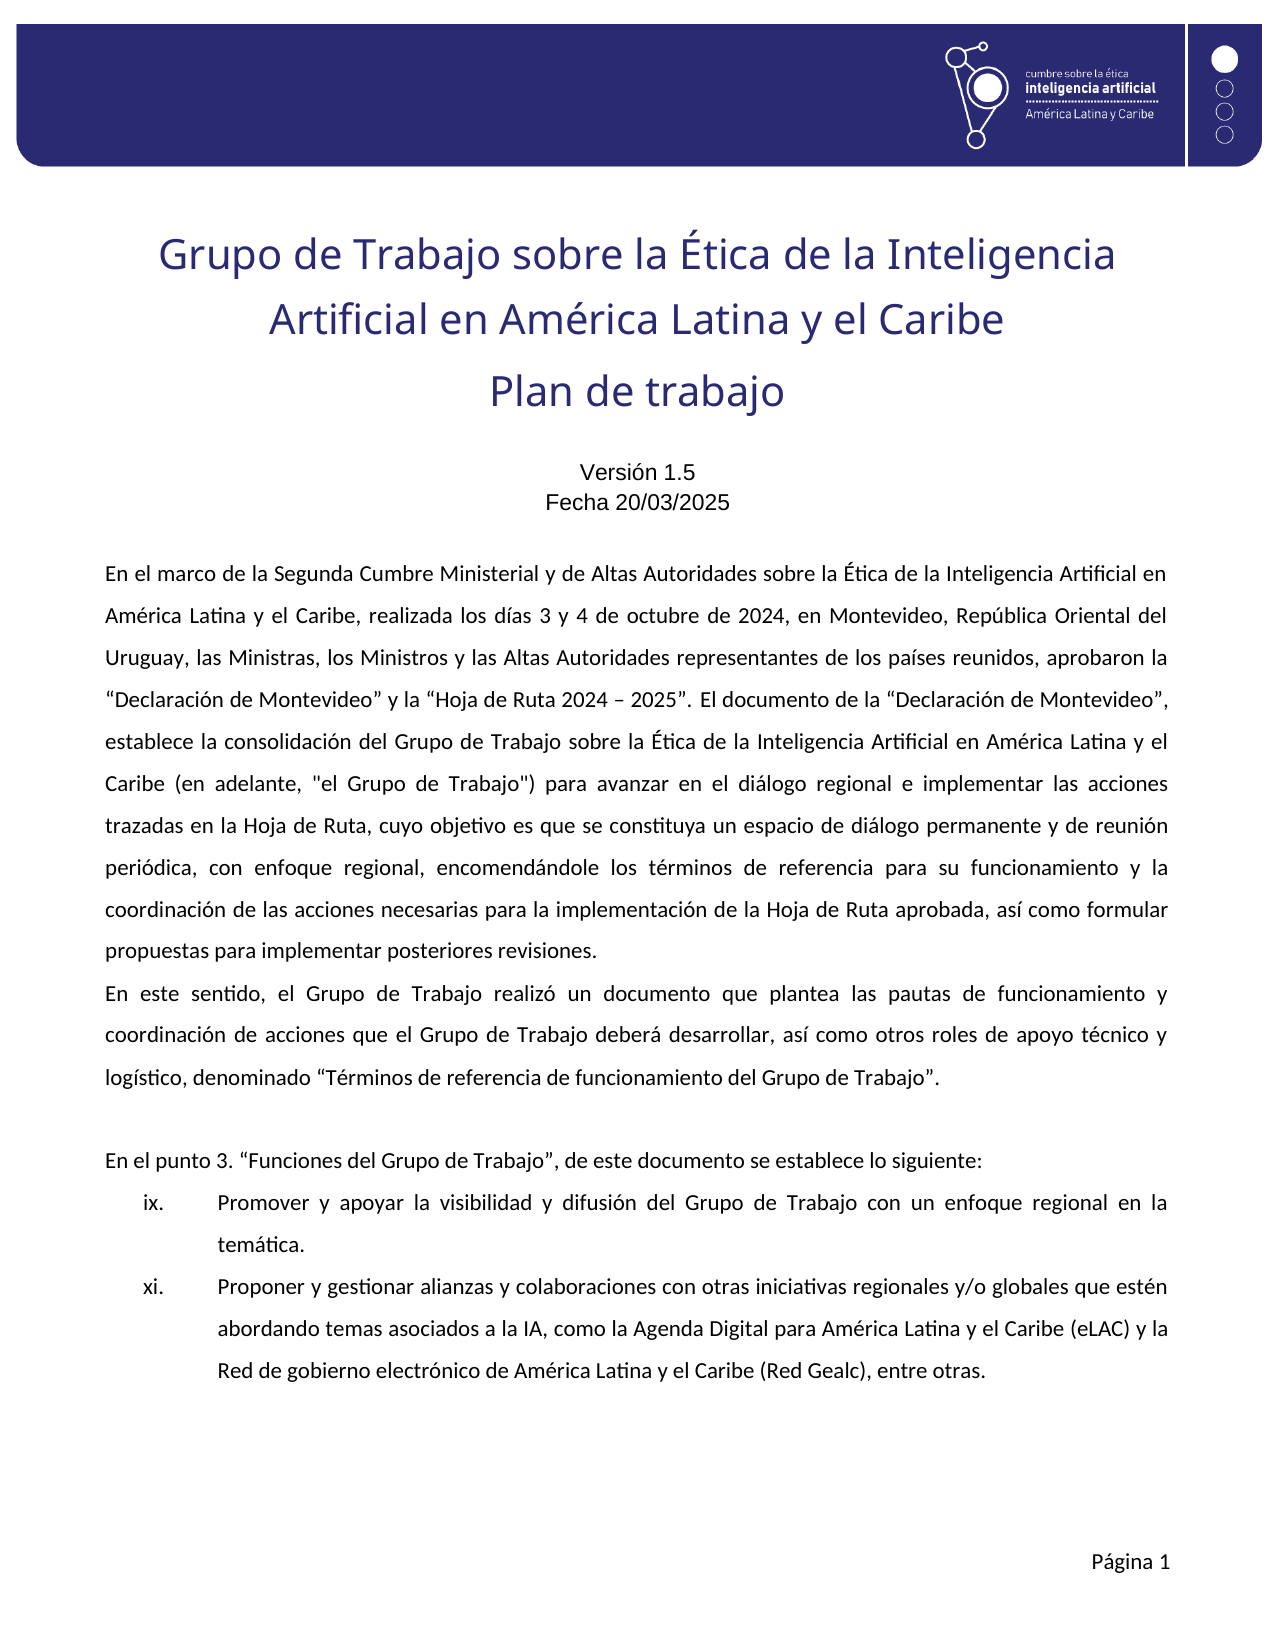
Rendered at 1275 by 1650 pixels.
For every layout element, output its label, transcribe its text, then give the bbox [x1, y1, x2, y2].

text En el marco de la Segunda Cumbre Ministerial y de Altas Autoridades sobre la Ética de la Inteligencia Artificial en América Latina y el Caribe, realizada los días 3 y 4 de octubre de 2024, en Montevideo, República Oriental del Uruguay, las Ministras, los Ministros y las Altas Autoridades representantes de los países reunidos, aprobaron la “Declaración de Montevideo” y la “Hoja de Ruta 2024 – 2025”. El documento de la “Declaración de Montevideo”, establece la consolidación del Grupo de Trabajo sobre la Ética de la Inteligencia Artificial en América Latina y el Caribe (en adelante, "el Grupo de Trabajo") para avanzar en el diálogo regional e implementar las acciones trazadas en la Hoja de Ruta, cuyo objetivo es que se constituya un espacio de diálogo permanente y de reunión periódica, con enfoque regional, encomendándole los términos de referencia para su funcionamiento y la coordinación de las acciones necesarias para la implementación de la Hoja de Ruta aprobada, así como formular propuestas para implementar posteriores revisiones. [105, 559, 1170, 965]
picture [0, 24, 1275, 181]
text Fecha 20/03/2025 [105, 489, 1170, 516]
title Plan de trabajo [105, 362, 1170, 418]
text Versión 1.5 [105, 459, 1170, 485]
text En el punto 3. “Funciones del Grupo de Trabajo”, de este documento se establece lo siguiente: [105, 1147, 1170, 1174]
title Grupo de Trabajo sobre la Ética de la Inteligencia Artificial en América Latina y el Caribe [105, 225, 1170, 347]
list Promover y apoyar la visibilidad y difusión del Grupo de Trabajo con un enfoque regional en la temática. [143, 1188, 1170, 1258]
text En este sentido, el Grupo de Trabajo realizó un documento que plantea las pautas de funcionamiento y coordinación de acciones que el Grupo de Trabajo deberá desarrollar, así como otros roles de apoyo técnico y logístico, denominado “Términos de referencia de funcionamiento del Grupo de Trabajo”. [105, 979, 1170, 1091]
list Proponer y gestionar alianzas y colaboraciones con otras iniciativas regionales y/o globales que estén abordando temas asociados a la IA, como la Agenda Digital para América Latina y el Caribe (eLAC) y la Red de gobierno electrónico de América Latina y el Caribe (Red Gealc), entre otras. [143, 1272, 1170, 1384]
